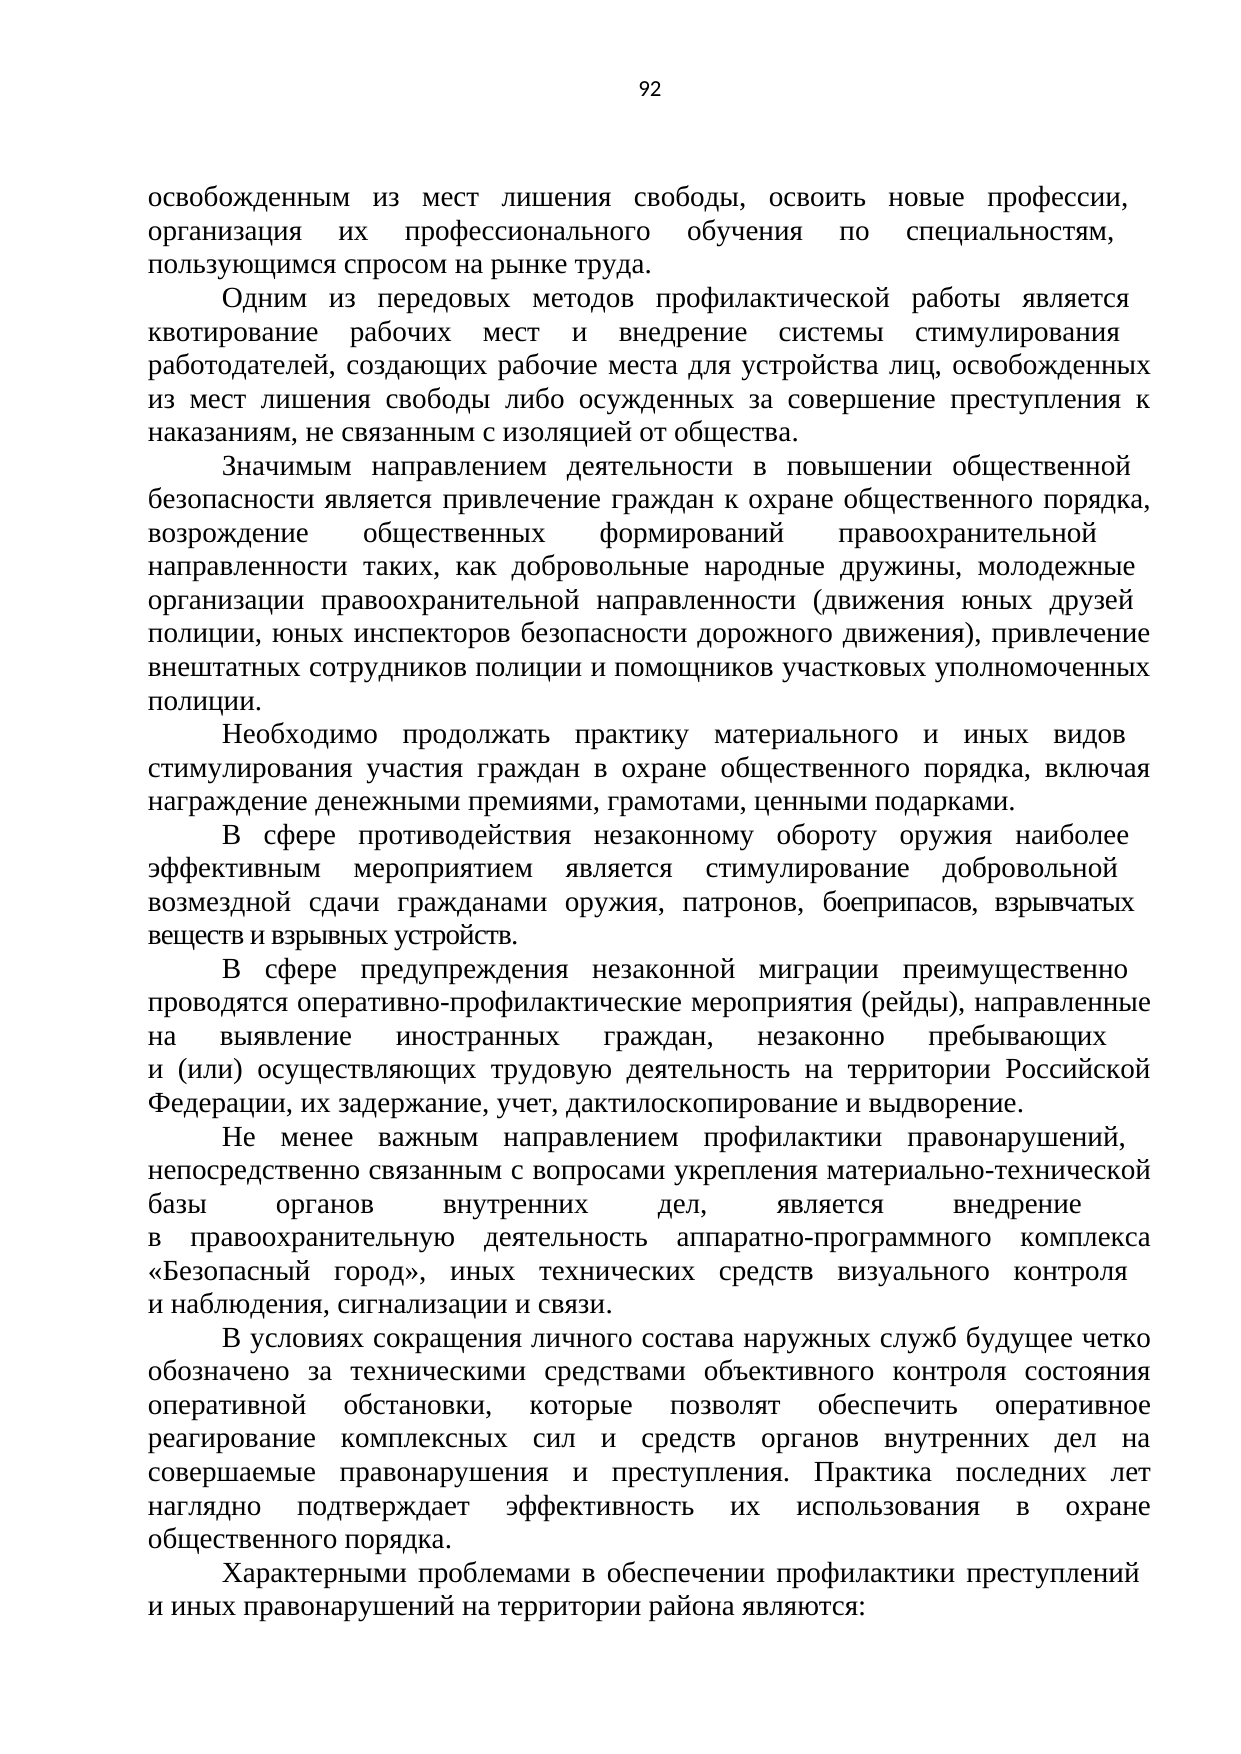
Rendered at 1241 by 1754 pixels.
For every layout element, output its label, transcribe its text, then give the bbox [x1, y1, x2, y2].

text Необходимо продолжать практику материального и иных видов стимулирования участия граждан в охране общественного порядка, включая награждение денежными премиями, грамотами, ценными подарками. [148, 716, 1152, 817]
text Характерными проблемами в обеспечении профилактики преступлений и иных правонарушений на территории района являются: [148, 1555, 1152, 1622]
text Одним из передовых методов профилактической работы является квотирование рабочих мест и внедрение системы стимулирования работодателей, создающих рабочие места для устройства лиц, освобожденных из мест лишения свободы либо осужденных за совершение преступления к наказаниям, не связанным с изоляцией от общества. [148, 280, 1152, 448]
text В сфере противодействия незаконному обороту оружия наиболее эффективным мероприятием является стимулирование добровольной возмездной сдачи гражданами оружия, патронов, боеприпасов, взрывчатых веществ и взрывных устройств. [148, 817, 1152, 951]
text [148, 179, 1152, 280]
text В сфере предупреждения незаконной миграции преимущественно проводятся оперативно-профилактические мероприятия (рейды), направленные на выявление иностранных граждан, незаконно пребывающих и (или) осуществляющих трудовую деятельность на территории Российской Федерации, их задержание, учет, дактилоскопирование и выдворение. [148, 951, 1152, 1119]
text Не менее важным направлением профилактики правонарушений, непосредственно связанным с вопросами укрепления материально-технической базы органов внутренних дел, является внедрение в правоохранительную деятельность аппаратно-программного комплекса «Безопасный город», иных технических средств визуального контроля и наблюдения, сигнализации и связи. [148, 1119, 1152, 1320]
text В условиях сокращения личного состава наружных служб будущее четко обозначено за техническими средствами объективного контроля состояния оперативной обстановки, которые позволят обеспечить оперативное реагирование комплексных сил и средств органов внутренних дел на совершаемые правонарушения и преступления. Практика последних лет наглядно подтверждает эффективность их использования в охране общественного порядка. [148, 1320, 1152, 1555]
text Значимым направлением деятельности в повышении общественной безопасности является привлечение граждан к охране общественного порядка, возрождение общественных формирований правоохранительной направленности таких, как добровольные народные дружины, молодежные организации правоохранительной направленности (движения юных друзей полиции, юных инспекторов безопасности дорожного движения), привлечение внештатных сотрудников полиции и помощников участковых уполномоченных полиции. [148, 448, 1152, 716]
